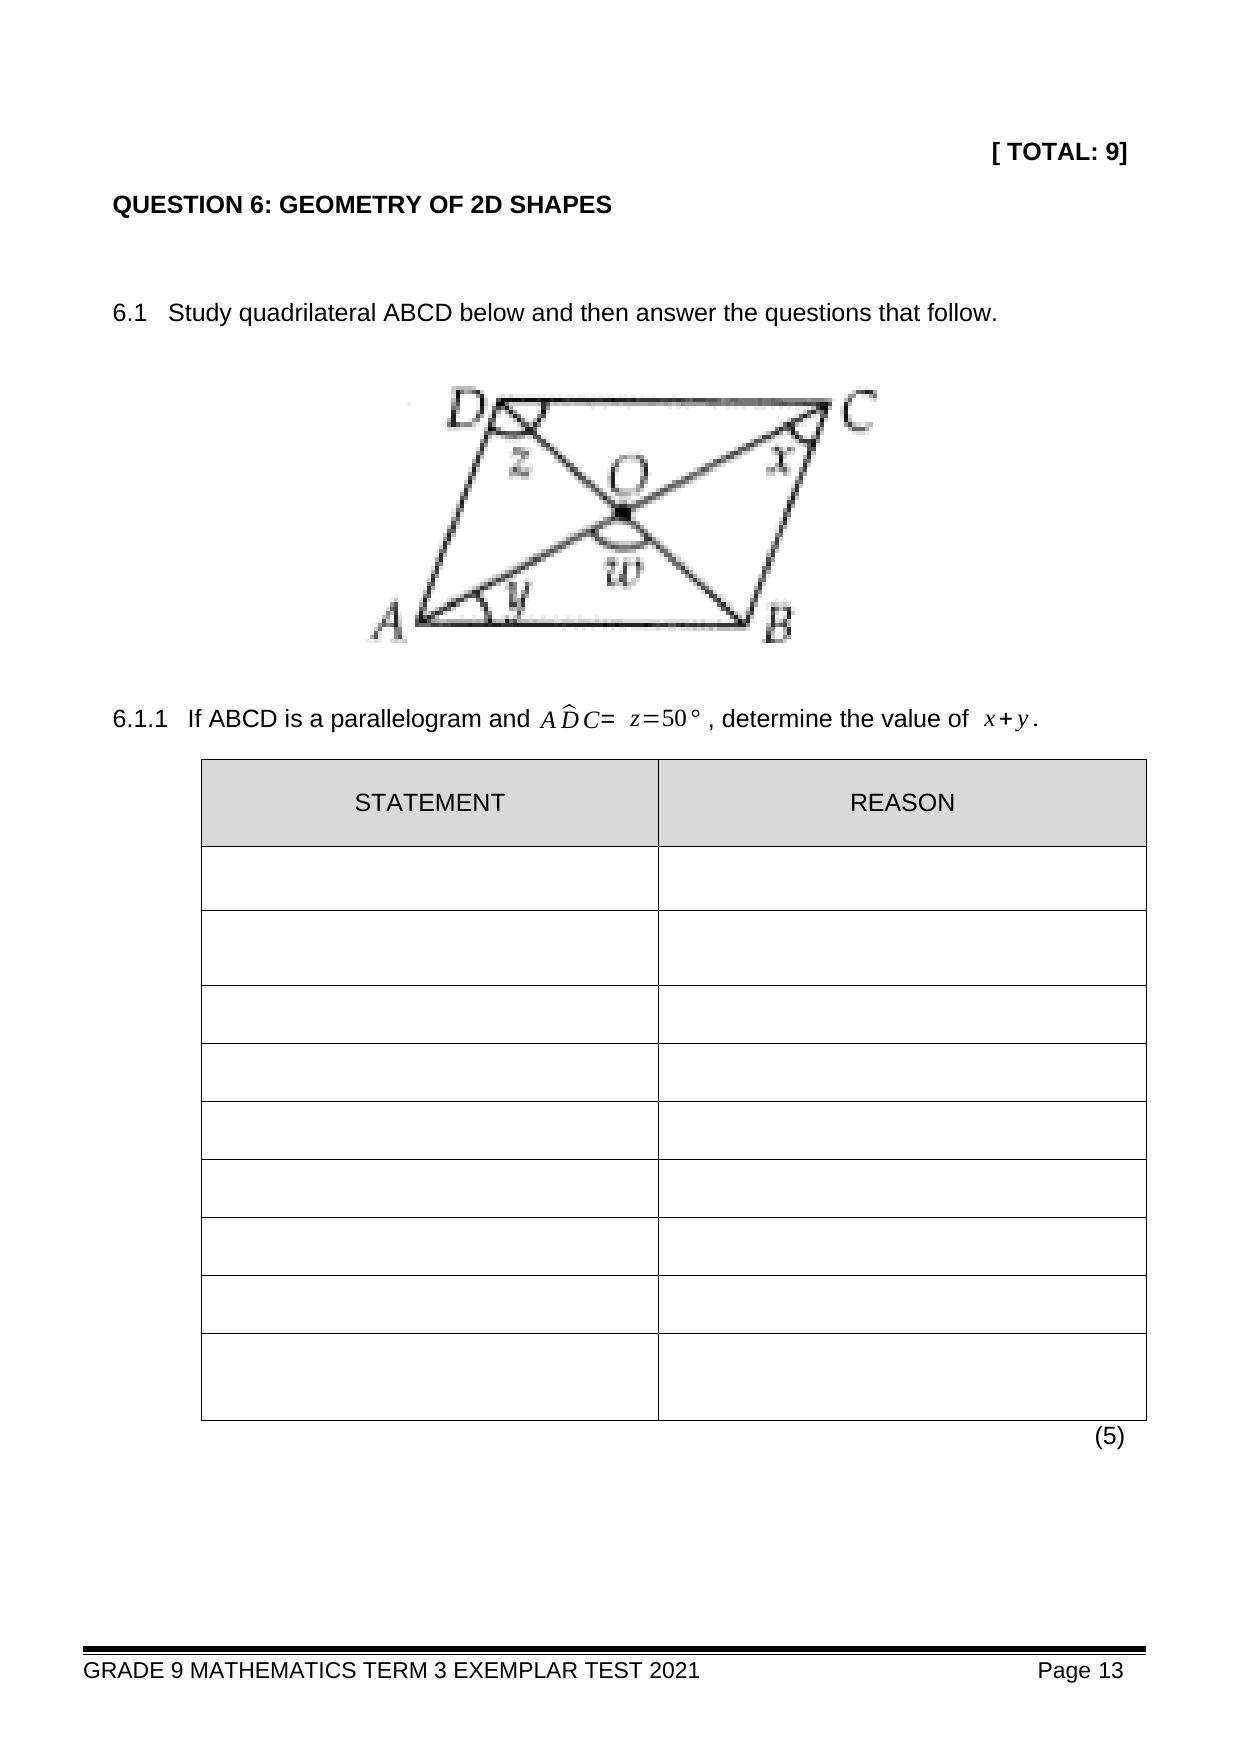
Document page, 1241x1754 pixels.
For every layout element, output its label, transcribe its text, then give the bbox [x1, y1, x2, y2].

table_header STATEMENT [202, 760, 658, 846]
table_cell [202, 1160, 658, 1217]
table_header REASON [659, 760, 1146, 846]
table_cell [202, 847, 658, 910]
table_cell [202, 986, 658, 1043]
table_cell [659, 1276, 1146, 1333]
table_cell [659, 911, 1146, 985]
table_cell [202, 1334, 658, 1420]
table_cell [659, 1102, 1146, 1159]
text 6.1.1 If ABCD is a parallelogram and = , determine the value of [112, 703, 1128, 733]
table_cell [659, 1160, 1146, 1217]
table_cell [659, 1044, 1146, 1101]
text 6.1 Study quadrilateral ABCD below and then answer the questions that follow. [112, 298, 1128, 327]
table_cell [659, 1334, 1146, 1420]
text (5) [112, 1421, 1128, 1449]
text QUESTION 6: GEOMETRY OF 2D SHAPES [112, 190, 1128, 219]
table_cell [659, 1218, 1146, 1275]
table_cell [202, 911, 658, 985]
table_cell [202, 1218, 658, 1275]
table_cell [202, 1276, 658, 1333]
text [ TOTAL: 9] [112, 136, 1128, 165]
picture [332, 351, 908, 677]
table_cell [202, 1044, 658, 1101]
table_cell [659, 847, 1146, 910]
table_cell [659, 986, 1146, 1043]
table_cell [202, 1102, 658, 1159]
